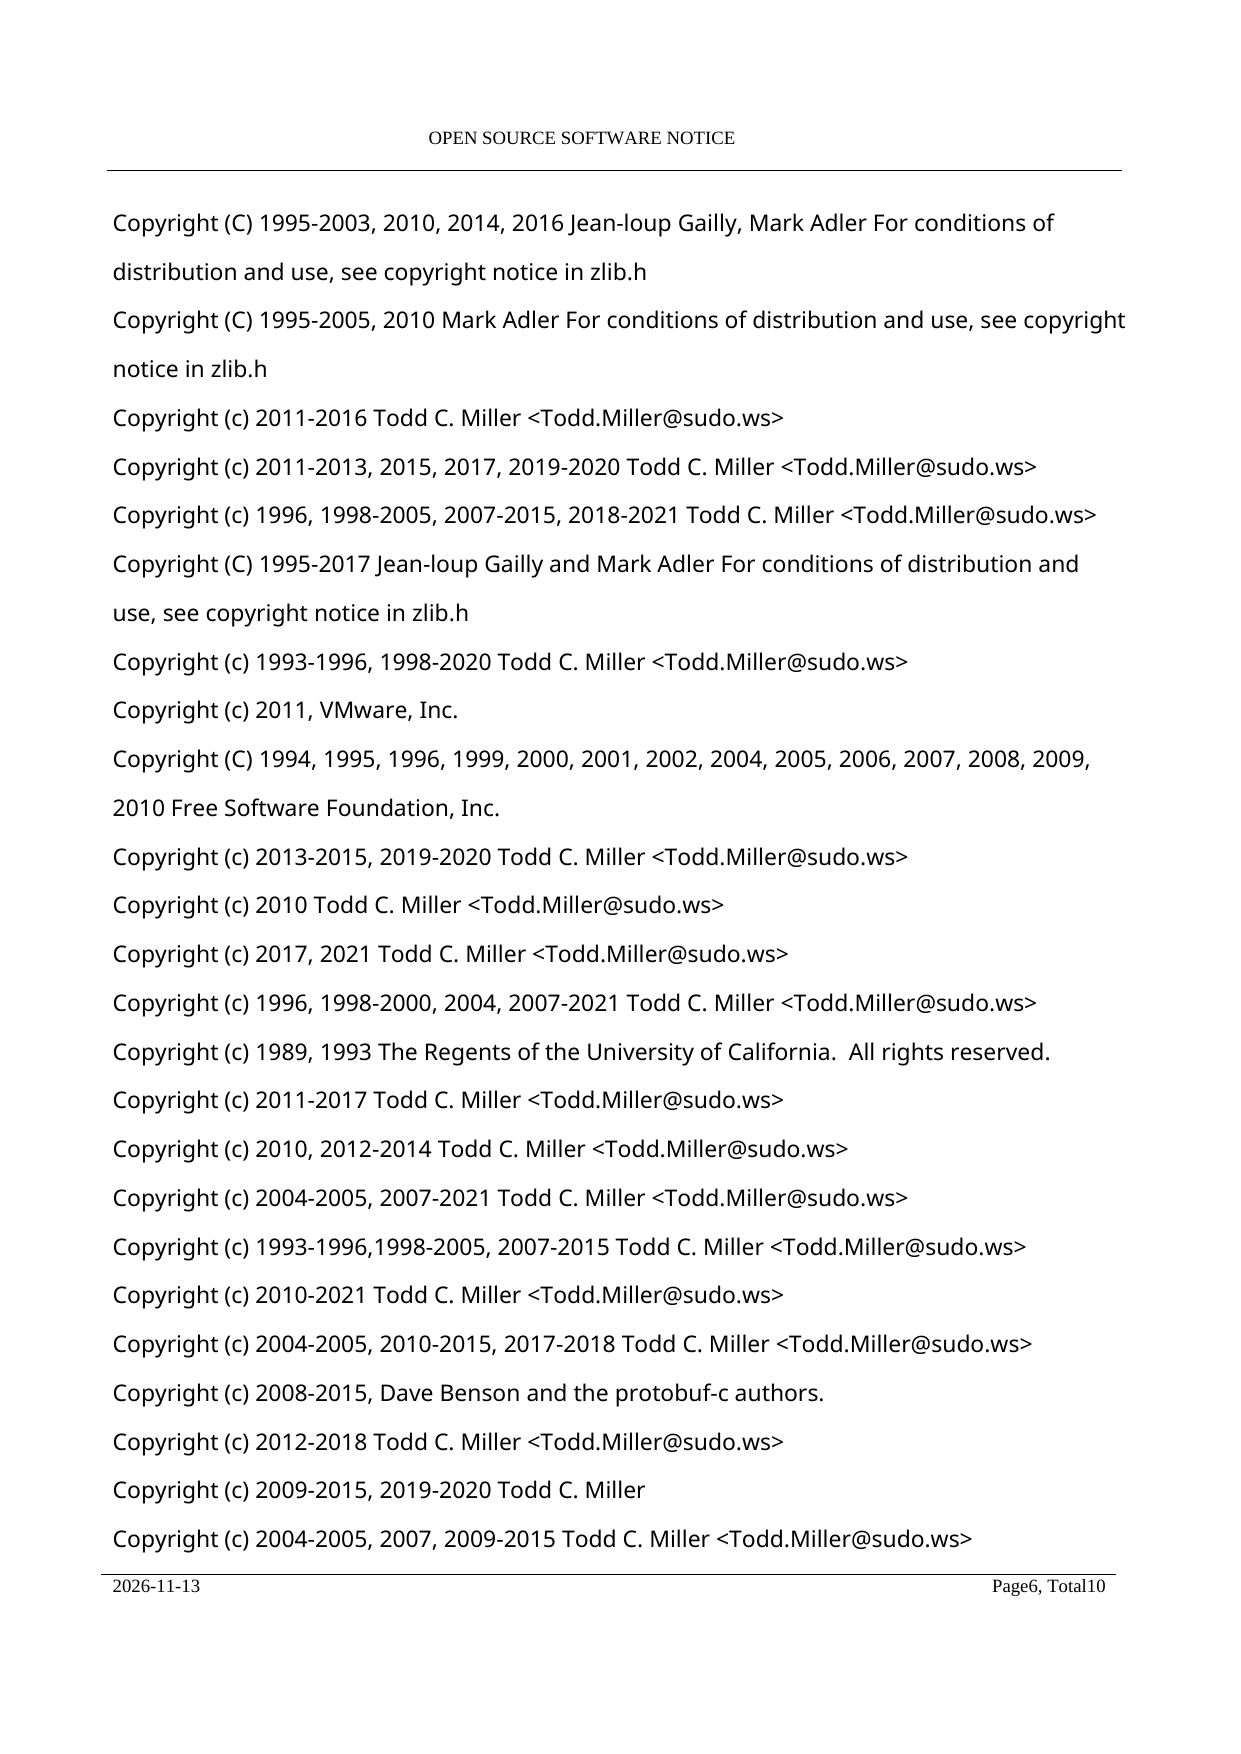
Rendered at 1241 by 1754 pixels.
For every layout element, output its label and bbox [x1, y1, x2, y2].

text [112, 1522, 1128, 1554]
text [112, 206, 1128, 1506]
